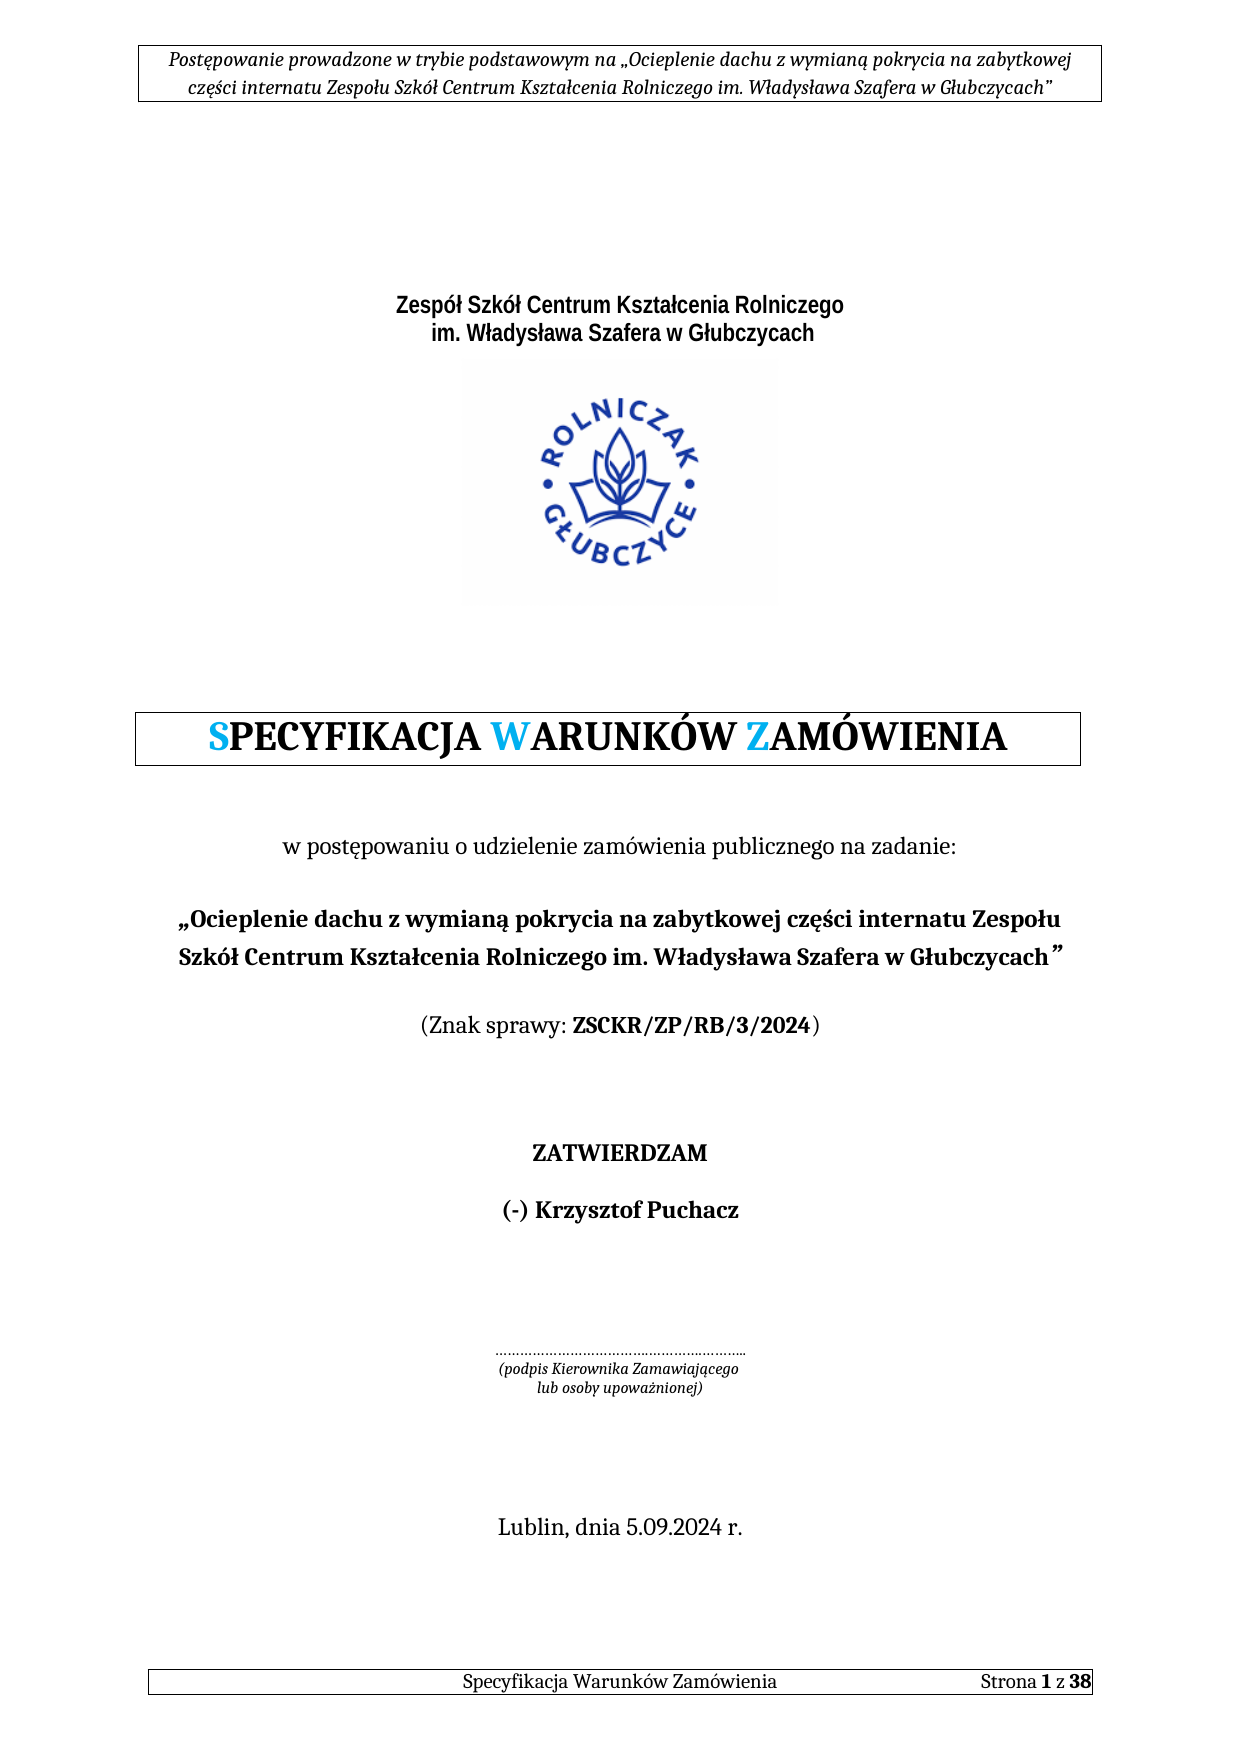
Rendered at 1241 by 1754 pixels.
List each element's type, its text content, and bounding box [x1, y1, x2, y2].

table_header SPECYFIKACJA WARUNKÓW ZAMÓWIENIA [136, 713, 1080, 765]
text (podpis Kierownika Zamawiającego lub osoby upoważnionej) [148, 1359, 1093, 1398]
text ……………………………….………….……….. [148, 1340, 1093, 1359]
text „Ocieplenie dachu z wymianą pokrycia na zabytkowej części internatu Zespołu Szkół Centrum Kształcenia Rolniczego im. Władysława Szafera w Głubczycach” [148, 901, 1093, 973]
text Lublin, dnia 5.09.2024 r. [148, 1513, 1093, 1541]
text (Znak sprawy: ZSCKR/ZP/RB/3/2024) [148, 1011, 1093, 1040]
text ZATWIERDZAM [148, 1139, 1093, 1168]
text (-) Krzysztof Puchacz [148, 1196, 1093, 1225]
text w postępowaniu o udzielenie zamówienia publicznego na zadanie: [148, 832, 1093, 861]
picture [461, 358, 779, 606]
table_header Zespół Szkół Centrum Kształcenia Rolniczego im. Władysława Szafera w Głubczycach [148, 266, 1093, 359]
